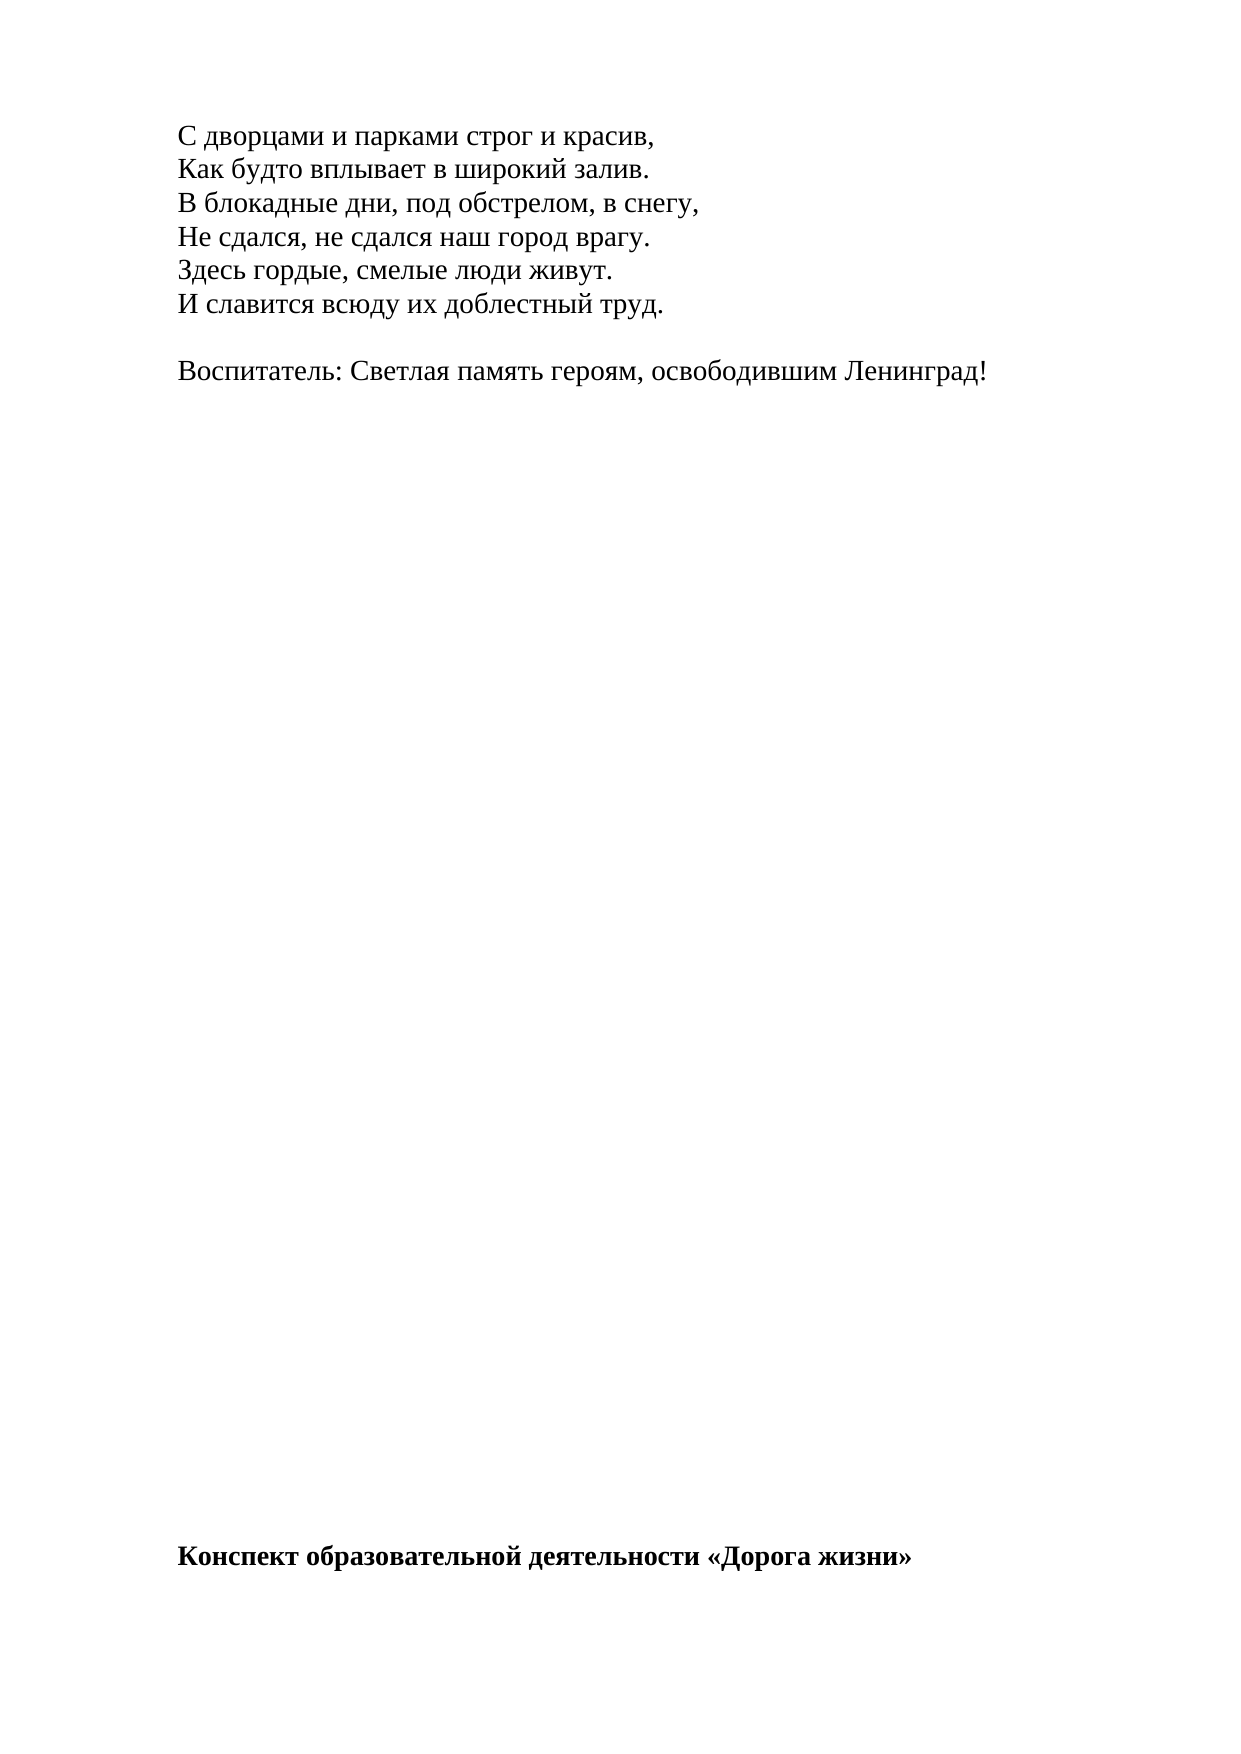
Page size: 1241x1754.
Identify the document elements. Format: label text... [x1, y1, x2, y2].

text Конспект образовательной деятельности «Дорога жизни» [177, 1539, 1152, 1571]
text В блокадные дни, под обстрелом, в снегу, [177, 185, 1152, 219]
text Здесь гордые, смелые люди живут. [177, 252, 1152, 286]
text С дворцами и парками строг и красив, [177, 118, 1152, 152]
text Как будто вплывает в широкий залив. [177, 152, 1152, 185]
text Не сдался, не сдался наш город врагу. [177, 219, 1152, 252]
text Воспитатель: Светлая память героям, освободившим Ленинград! [177, 353, 1152, 386]
text И славится всюду их доблестный труд. [177, 286, 1152, 319]
